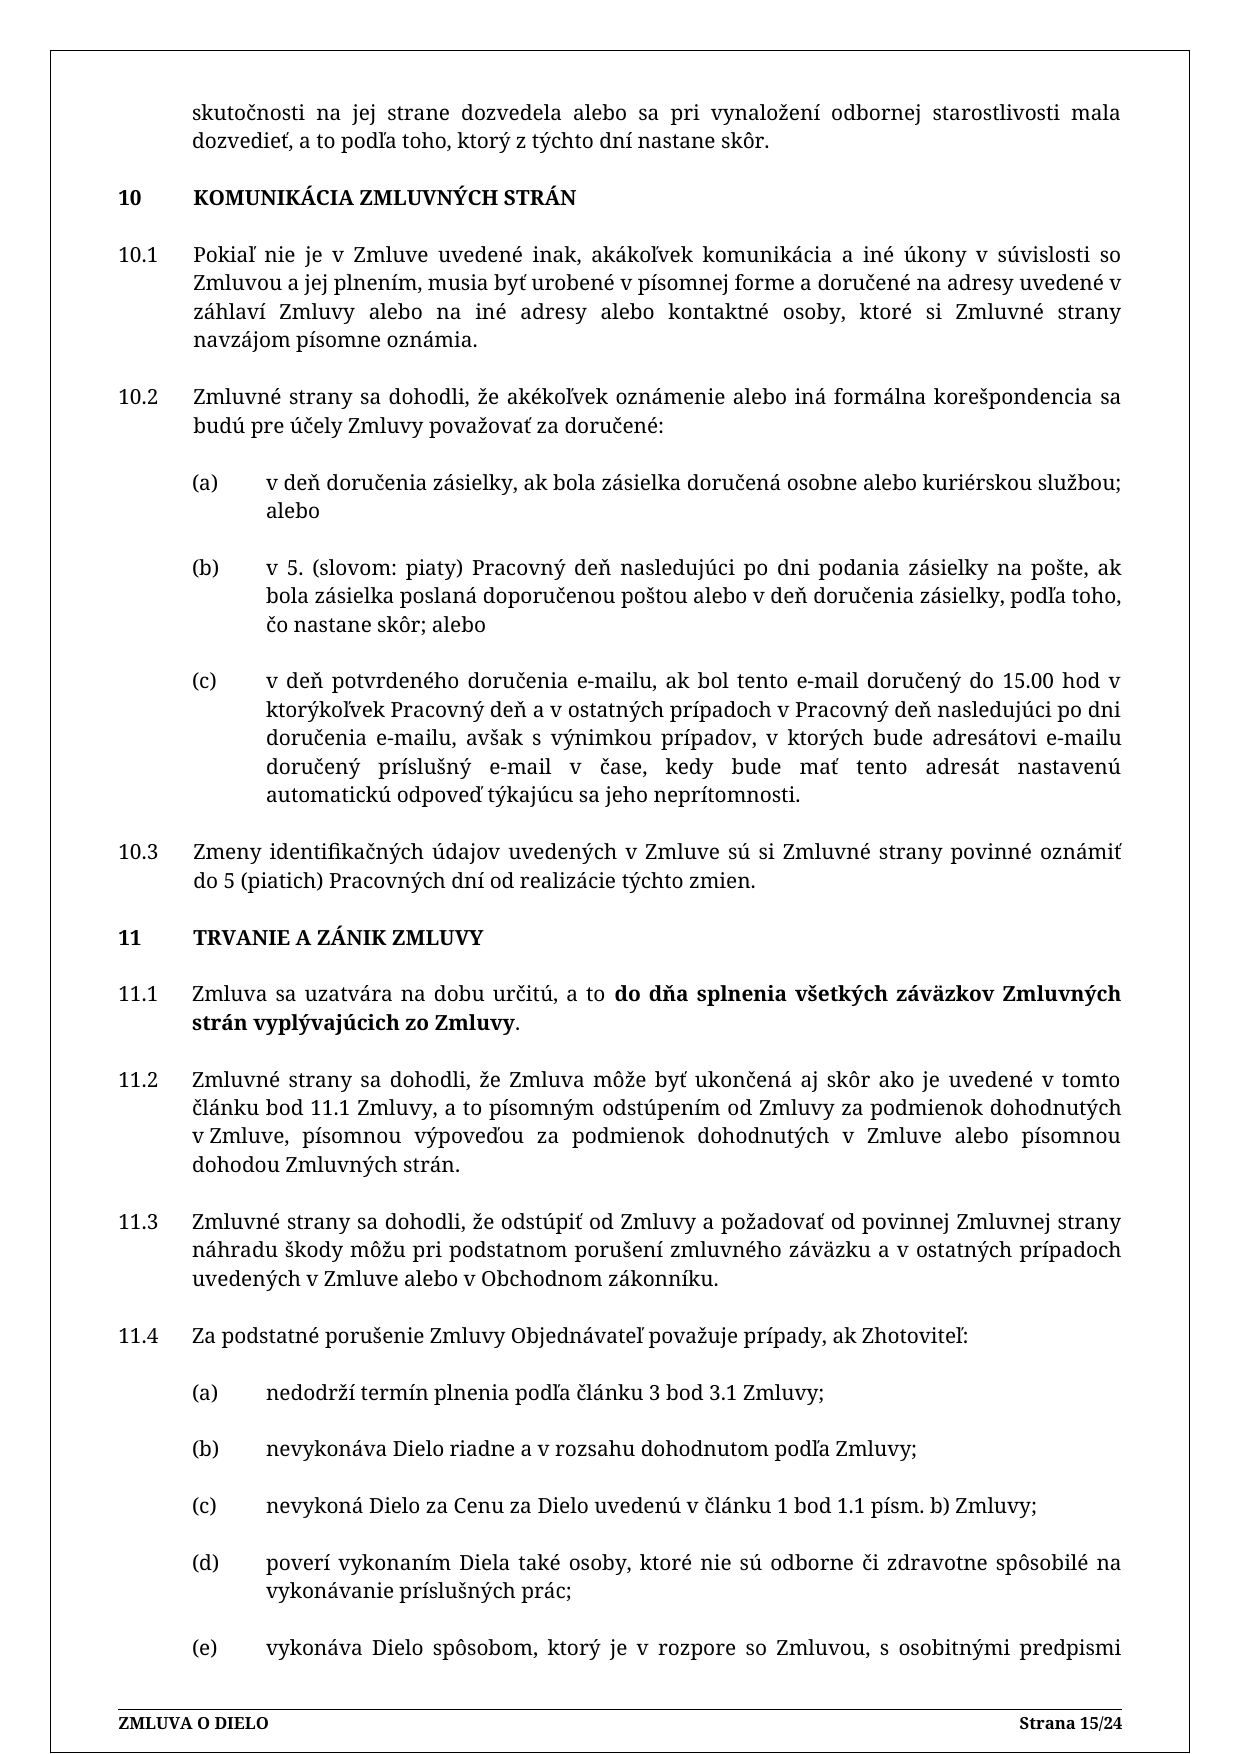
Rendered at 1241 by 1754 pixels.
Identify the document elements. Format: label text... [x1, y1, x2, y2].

list Pokiaľ nie je v Zmluve uvedené inak, akákoľvek komunikácia a iné úkony v súvislosti so Zmluvou a jej plnením, musia byť urobené v písomnej forme a doručené na adresy uvedené v záhlaví Zmluvy alebo na iné adresy alebo kontaktné osoby, ktoré si Zmluvné strany navzájom písomne oznámia. [118, 240, 1122, 354]
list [118, 98, 1122, 155]
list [192, 1633, 1122, 1662]
list Zmeny identifikačných údajov uvedených v Zmluve sú si Zmluvné strany povinné oznámiť do 5 (piatich) Pracovných dní od realizácie týchto zmien. [118, 837, 1122, 894]
list KOMUNIKÁCIA ZMLUVNÝCH STRÁN [103, 183, 1122, 212]
list Zmluvné strany sa dohodli, že odstúpiť od Zmluvy a požadovať od povinnej Zmluvnej strany náhradu škody môžu pri podstatnom porušení zmluvného záväzku a v ostatných prípadoch uvedených v Zmluve alebo v Obchodnom zákonníku. [118, 1207, 1122, 1292]
list nevykoná Dielo za Cenu za Dielo uvedenú v článku 1 bod 1.1 písm. b) Zmluvy; [192, 1491, 1122, 1520]
list v deň doručenia zásielky, ak bola zásielka doručená osobne alebo kuriérskou službou; alebo [192, 468, 1122, 524]
list TRVANIE A ZÁNIK ZMLUVY [118, 923, 1122, 951]
list v 5. (slovom: piaty) Pracovný deň nasledujúci po dni podania zásielky na pošte, ak bola zásielka poslaná doporučenou poštou alebo v deň doručenia zásielky, podľa toho, čo nastane skôr; alebo [192, 553, 1122, 638]
list Za podstatné porušenie Zmluvy Objednávateľ považuje prípady, ak Zhotoviteľ: [118, 1321, 1122, 1349]
list poverí vykonaním Diela také osoby, ktoré nie sú odborne či zdravotne spôsobilé na vykonávanie príslušných prác; [192, 1548, 1122, 1605]
list Zmluva sa uzatvára na dobu určitú, a to do dňa splnenia všetkých záväzkov Zmluvných strán vyplývajúcich zo Zmluvy. [118, 979, 1122, 1036]
list Zmluvné strany sa dohodli, že Zmluva môže byť ukončená aj skôr ako je uvedené v tomto článku bod 11.1 Zmluvy, a to písomným odstúpením od Zmluvy za podmienok dohodnutých v Zmluve, písomnou výpoveďou za podmienok dohodnutých v Zmluve alebo písomnou dohodou Zmluvných strán. [118, 1065, 1122, 1178]
list nedodrží termín plnenia podľa článku 3 bod 3.1 Zmluvy; [192, 1378, 1122, 1406]
list Zmluvné strany sa dohodli, že akékoľvek oznámenie alebo iná formálna korešpondencia sa budú pre účely Zmluvy považovať za doručené: [118, 382, 1122, 439]
list nevykonáva Dielo riadne a v rozsahu dohodnutom podľa Zmluvy; [192, 1434, 1122, 1463]
list v deň potvrdeného doručenia e-mailu, ak bol tento e-mail doručený do 15.00 hod v ktorýkoľvek Pracovný deň a v ostatných prípadoch v Pracovný deň nasledujúci po dni doručenia e-mailu, avšak s výnimkou prípadov, v ktorých bude adresátovi e-mailu doručený príslušný e-mail v čase, kedy bude mať tento adresát nastavenú automatickú odpoveď týkajúcu sa jeho neprítomnosti. [192, 667, 1122, 809]
